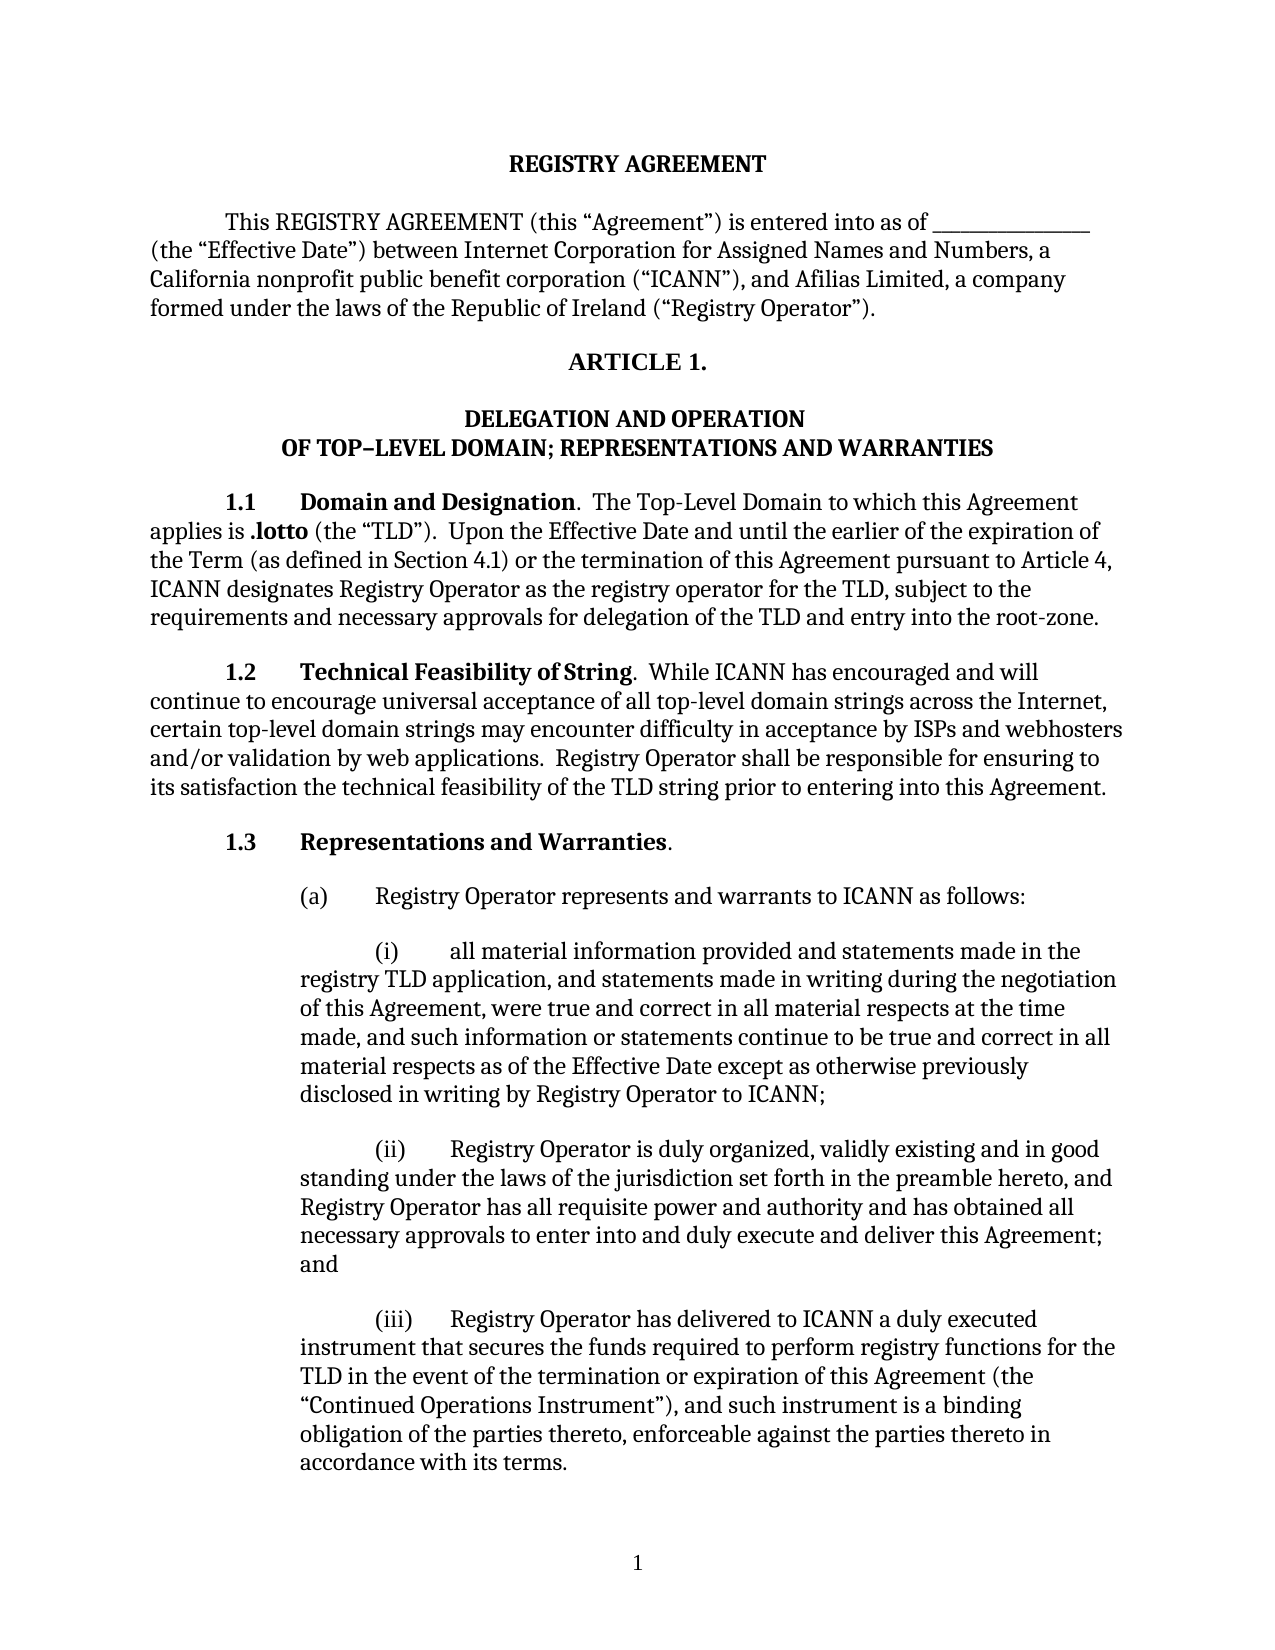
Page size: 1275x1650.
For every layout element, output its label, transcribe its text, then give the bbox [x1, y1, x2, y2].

text Domain and Designation. The Top-Level Domain to which this Agreement applies is .lotto (the “TLD”). Upon the Effective Date and until the earlier of the expiration of the Term (as defined in Section 4.1) or the termination of this Agreement pursuant to Article 4, ICANN designates Registry Operator as the registry operator for the TLD, subject to the requirements and necessary approvals for delegation of the TLD and entry into the root-zone. [150, 487, 1125, 632]
text Registry Operator represents and warrants to ICANN as follows: [150, 881, 1125, 911]
text DELEGATION AND OPERATION OF TOP–LEVEL DOMAIN; REPRESENTATIONS AND WARRANTIES [150, 347, 1125, 462]
text Registry Operator is duly organized, validly existing and in good standing under the laws of the jurisdiction set forth in the preamble hereto, and Registry Operator has all requisite power and authority and has obtained all necessary approvals to enter into and duly execute and deliver this Agreement; and [300, 1134, 1125, 1279]
text This REGISTRY AGREEMENT (this “Agreement”) is entered into as of _________________ (the “Effective Date”) between Internet Corporation for Assigned Names and Numbers, a California nonprofit public benefit corporation (“ICANN”), and Afilias Limited, a company formed under the laws of the Republic of Ireland (“Registry Operator”). [150, 207, 1125, 322]
text Technical Feasibility of String. While ICANN has encouraged and will continue to encourage universal acceptance of all top-level domain strings across the Internet, certain top-level domain strings may encounter difficulty in acceptance by ISPs and webhosters and/or validation by web applications. Registry Operator shall be responsible for ensuring to its satisfaction the technical feasibility of the TLD string prior to entering into this Agreement. [150, 657, 1125, 802]
text Representations and Warranties. [150, 827, 1125, 856]
text all material information provided and statements made in the registry TLD application, and statements made in writing during the negotiation of this Agreement, were true and correct in all material respects at the time made, and such information or statements continue to be true and correct in all material respects as of the Effective Date except as otherwise previously disclosed in writing by Registry Operator to ICANN; [300, 936, 1125, 1109]
title REGISTRY AGREEMENT [150, 150, 1125, 179]
text Registry Operator has delivered to ICANN a duly executed instrument that secures the funds required to perform registry functions for the TLD in the event of the termination or expiration of this Agreement (the “Continued Operations Instrument”), and such instrument is a binding obligation of the parties thereto, enforceable against the parties thereto in accordance with its terms. [300, 1304, 1125, 1477]
